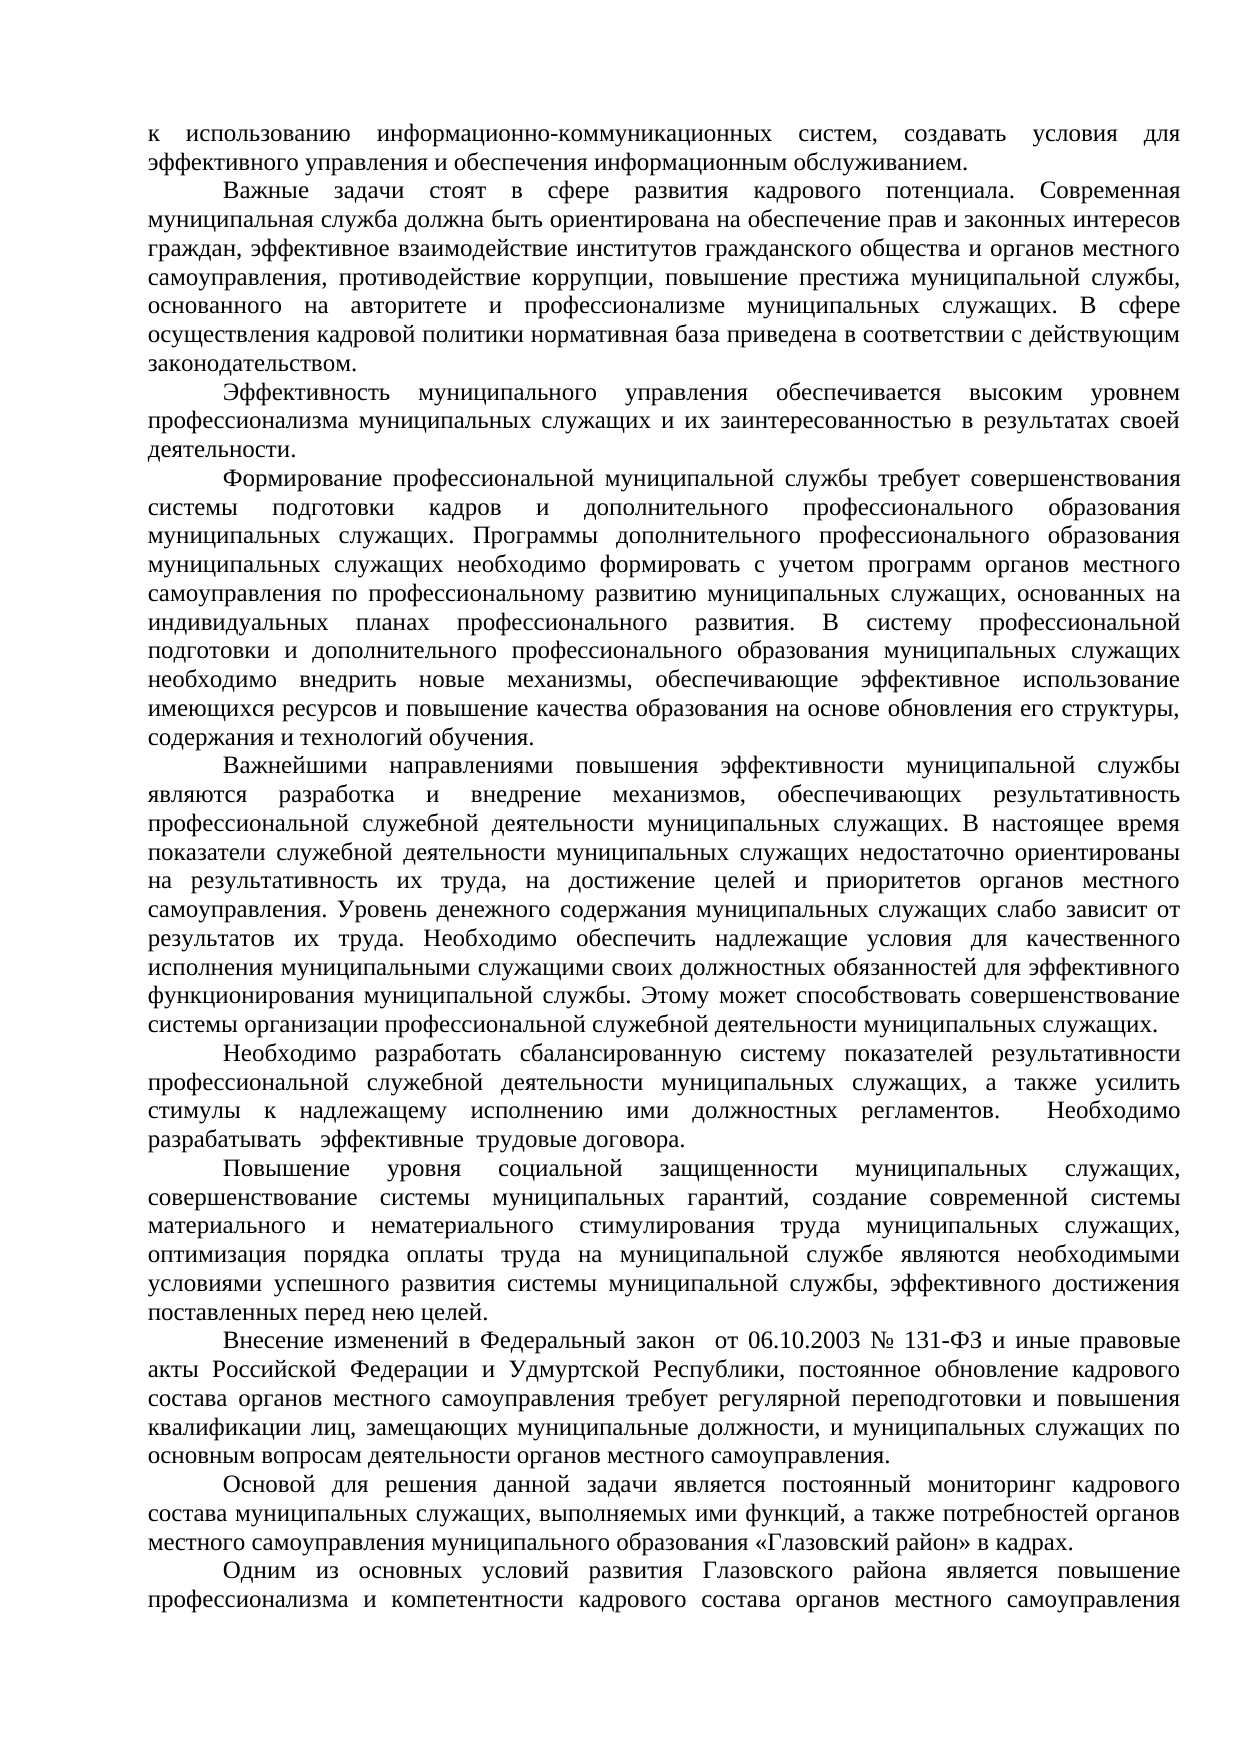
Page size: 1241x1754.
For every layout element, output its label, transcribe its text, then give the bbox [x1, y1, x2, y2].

text Основой для решения данной задачи является постоянный мониторинг кадрового состава муниципальных служащих, выполняемых ими функций, а также потребностей органов местного самоуправления муниципального образования «Глазовский район» в кадрах. [148, 1469, 1181, 1556]
text Важнейшими направлениями повышения эффективности муниципальной службы являются разработка и внедрение механизмов, обеспечивающих результативность профессиональной служебной деятельности муниципальных служащих. В настоящее время показатели служебной деятельности муниципальных служащих недостаточно ориентированы на результативность их труда, на достижение целей и приоритетов органов местного самоуправления. Уровень денежного содержания муниципальных служащих слабо зависит от результатов их труда. Необходимо обеспечить надлежащие условия для качественного исполнения муниципальными служащими своих должностных обязанностей для эффективного функционирования муниципальной службы. Этому может способствовать совершенствование системы организации профессиональной служебной деятельности муниципальных служащих. [148, 751, 1181, 1038]
text Эффективность муниципального управления обеспечивается высоким уровнем профессионализма муниципальных служащих и их заинтересованностью в результатах своей деятельности. [148, 377, 1181, 463]
text Внесение изменений в Федеральный закон от 06.10.2003 № 131-ФЗ и иные правовые акты Российской Федерации и Удмуртской Республики, постоянное обновление кадрового состава органов местного самоуправления требует регулярной переподготовки и повышения квалификации лиц, замещающих муниципальные должности, и муниципальных служащих по основным вопросам деятельности органов местного самоуправления. [148, 1326, 1181, 1469]
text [148, 1556, 1181, 1613]
text Важные задачи стоят в сфере развития кадрового потенциала. Современная муниципальная служба должна быть ориентирована на обеспечение прав и законных интересов граждан, эффективное взаимодействие институтов гражданского общества и органов местного самоуправления, противодействие коррупции, повышение престижа муниципальной службы, основанного на авторитете и профессионализме муниципальных служащих. В сфере осуществления кадровой политики нормативная база приведена в соответствии с действующим законодательством. [148, 176, 1181, 377]
text Необходимо разработать сбалансированную систему показателей результативности профессиональной служебной деятельности муниципальных служащих, а также усилить стимулы к надлежащему исполнению ими должностных регламентов. Необходимо разрабатывать эффективные трудовые договора. [148, 1038, 1181, 1153]
text Повышение уровня социальной защищенности муниципальных служащих, совершенствование системы муниципальных гарантий, создание современной системы материального и нематериального стимулирования труда муниципальных служащих, оптимизация порядка оплаты труда на муниципальной службе являются необходимыми условиями успешного развития системы муниципальной службы, эффективного достижения поставленных перед нею целей. [148, 1153, 1181, 1326]
text Формирование профессиональной муниципальной службы требует совершенствования системы подготовки кадров и дополнительного профессионального образования муниципальных служащих. Программы дополнительного профессионального образования муниципальных служащих необходимо формировать с учетом программ органов местного самоуправления по профессиональному развитию муниципальных служащих, основанных на индивидуальных планах профессионального развития. В систему профессиональной подготовки и дополнительного профессионального образования муниципальных служащих необходимо внедрить новые механизмы, обеспечивающие эффективное использование имеющихся ресурсов и повышение качества образования на основе обновления его структуры, содержания и технологий обучения. [148, 463, 1181, 751]
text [148, 118, 1181, 176]
